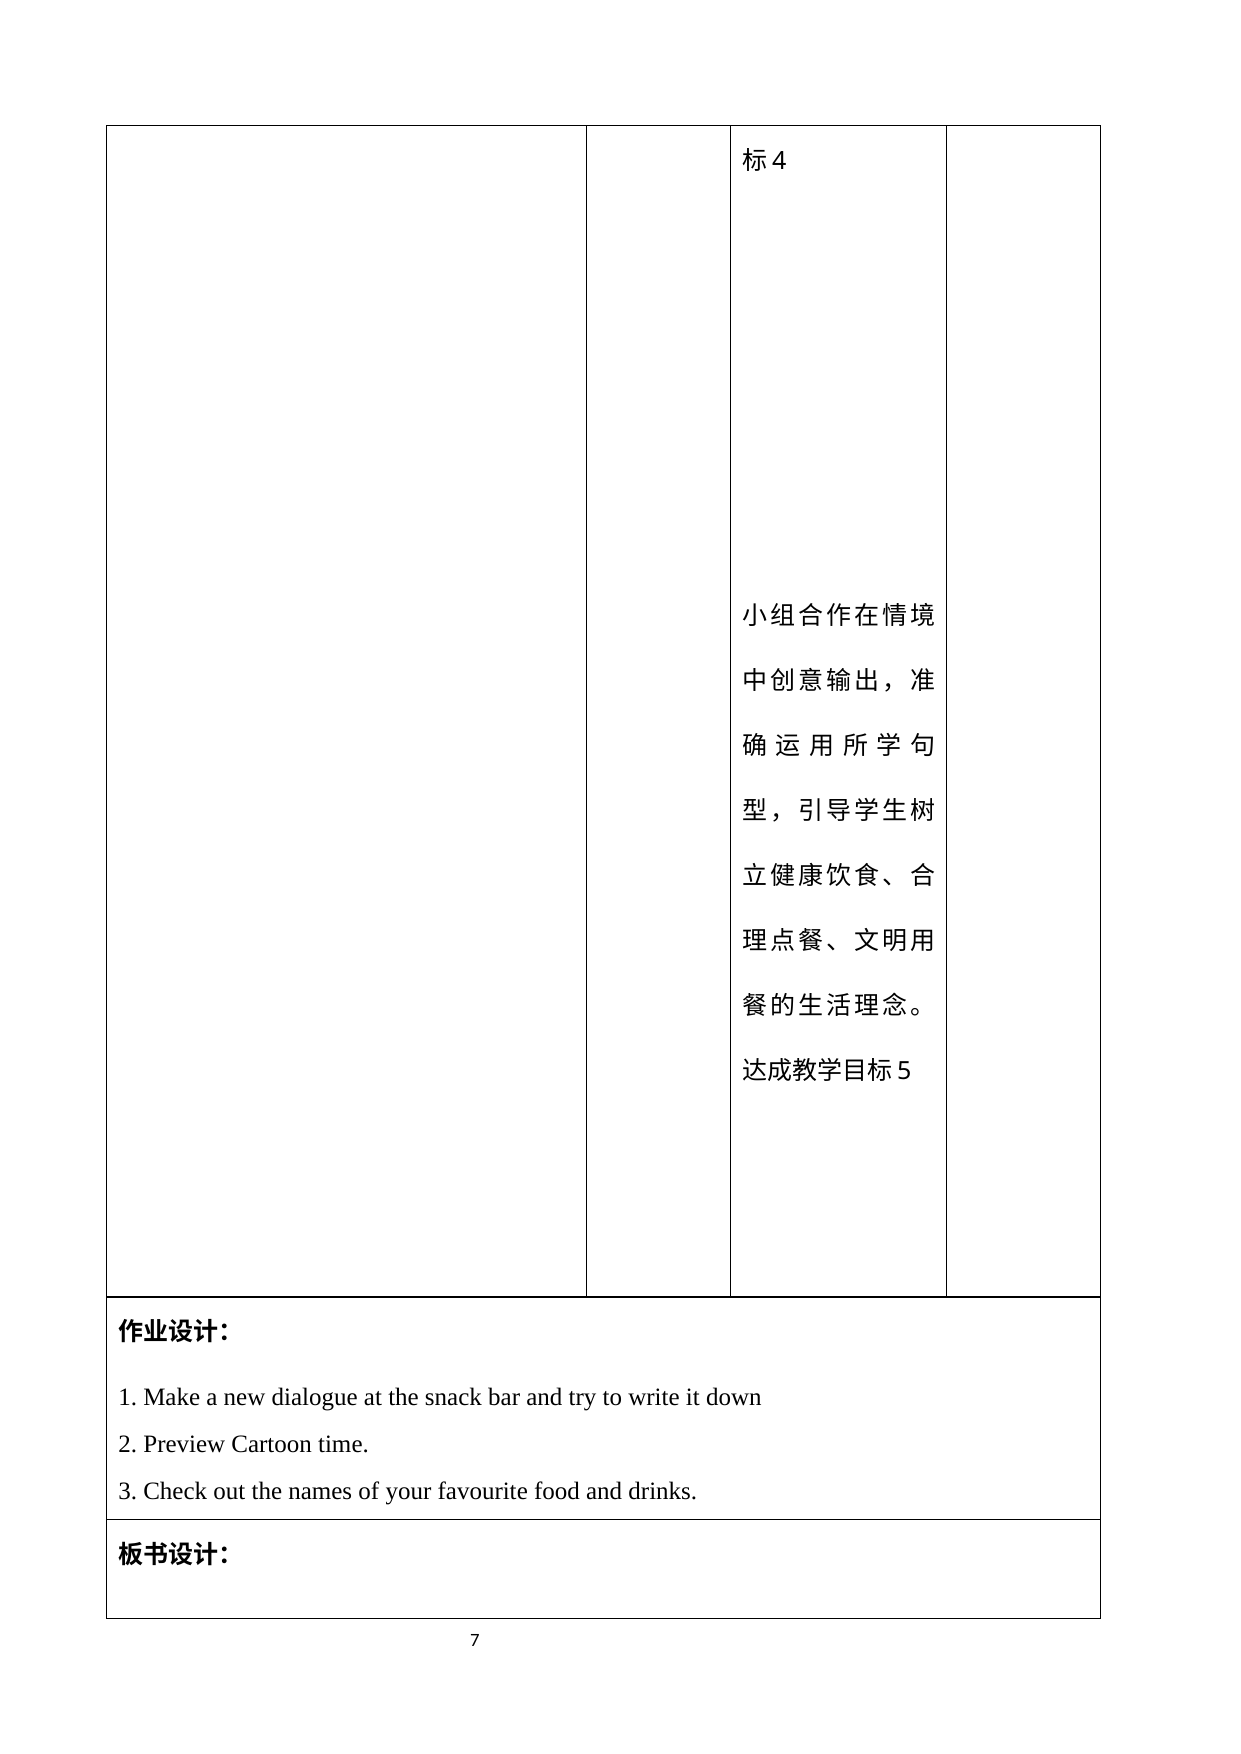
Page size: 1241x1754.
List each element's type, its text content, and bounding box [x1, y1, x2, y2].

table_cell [587, 126, 730, 1296]
table_cell 板书设计： [107, 1520, 1100, 1618]
table_cell [947, 126, 1100, 1296]
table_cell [731, 126, 946, 1296]
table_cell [107, 126, 586, 1296]
table_cell 作业设计： 1. Make a new dialogue at the snack bar and try to write it down Preview Cartoon time. Check out the names of your favourite food and drinks. [107, 1298, 1100, 1519]
